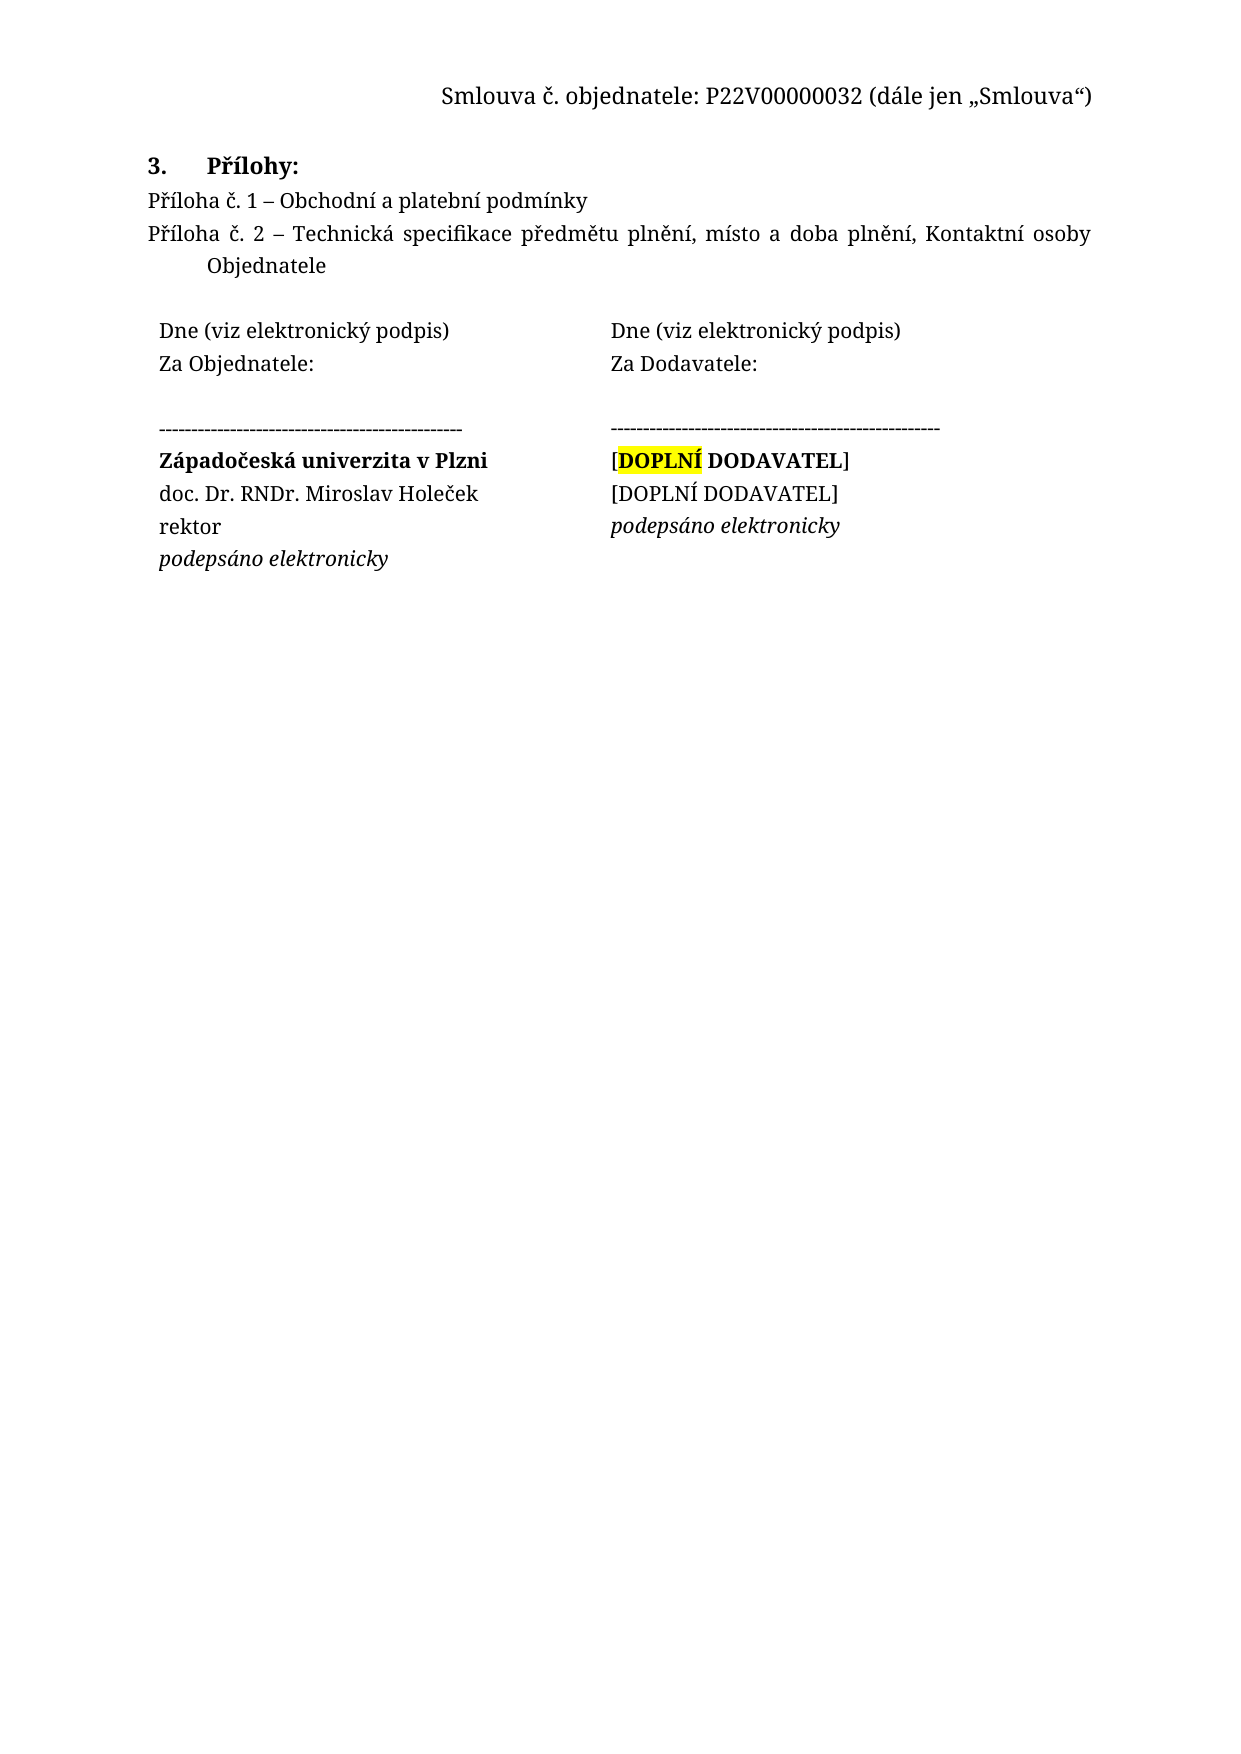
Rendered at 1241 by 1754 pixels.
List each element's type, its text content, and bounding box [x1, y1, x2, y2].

text Příloha č. 1 – Obchodní a platební podmínky [148, 186, 1093, 214]
table_header Dne (viz elektronický podpis) Za Objednatele: ----------------------------------------------- Západočeská univerzita v Plzni doc. Dr. RNDr. Miroslav Holeček rektor podepsáno elektronicky [148, 316, 599, 577]
text Příloha č. 2 – Technická specifikace předmětu plnění, místo a doba plnění, Kontaktní osoby Objednatele [148, 219, 1093, 280]
table_header Dne (viz elektronický podpis) Za Dodavatele: --------------------------------------------------- [DOPLNÍ DODAVATEL] [DOPLNÍ DODAVATEL] podepsáno elektronicky [599, 316, 1051, 577]
list Přílohy: [148, 150, 1093, 181]
